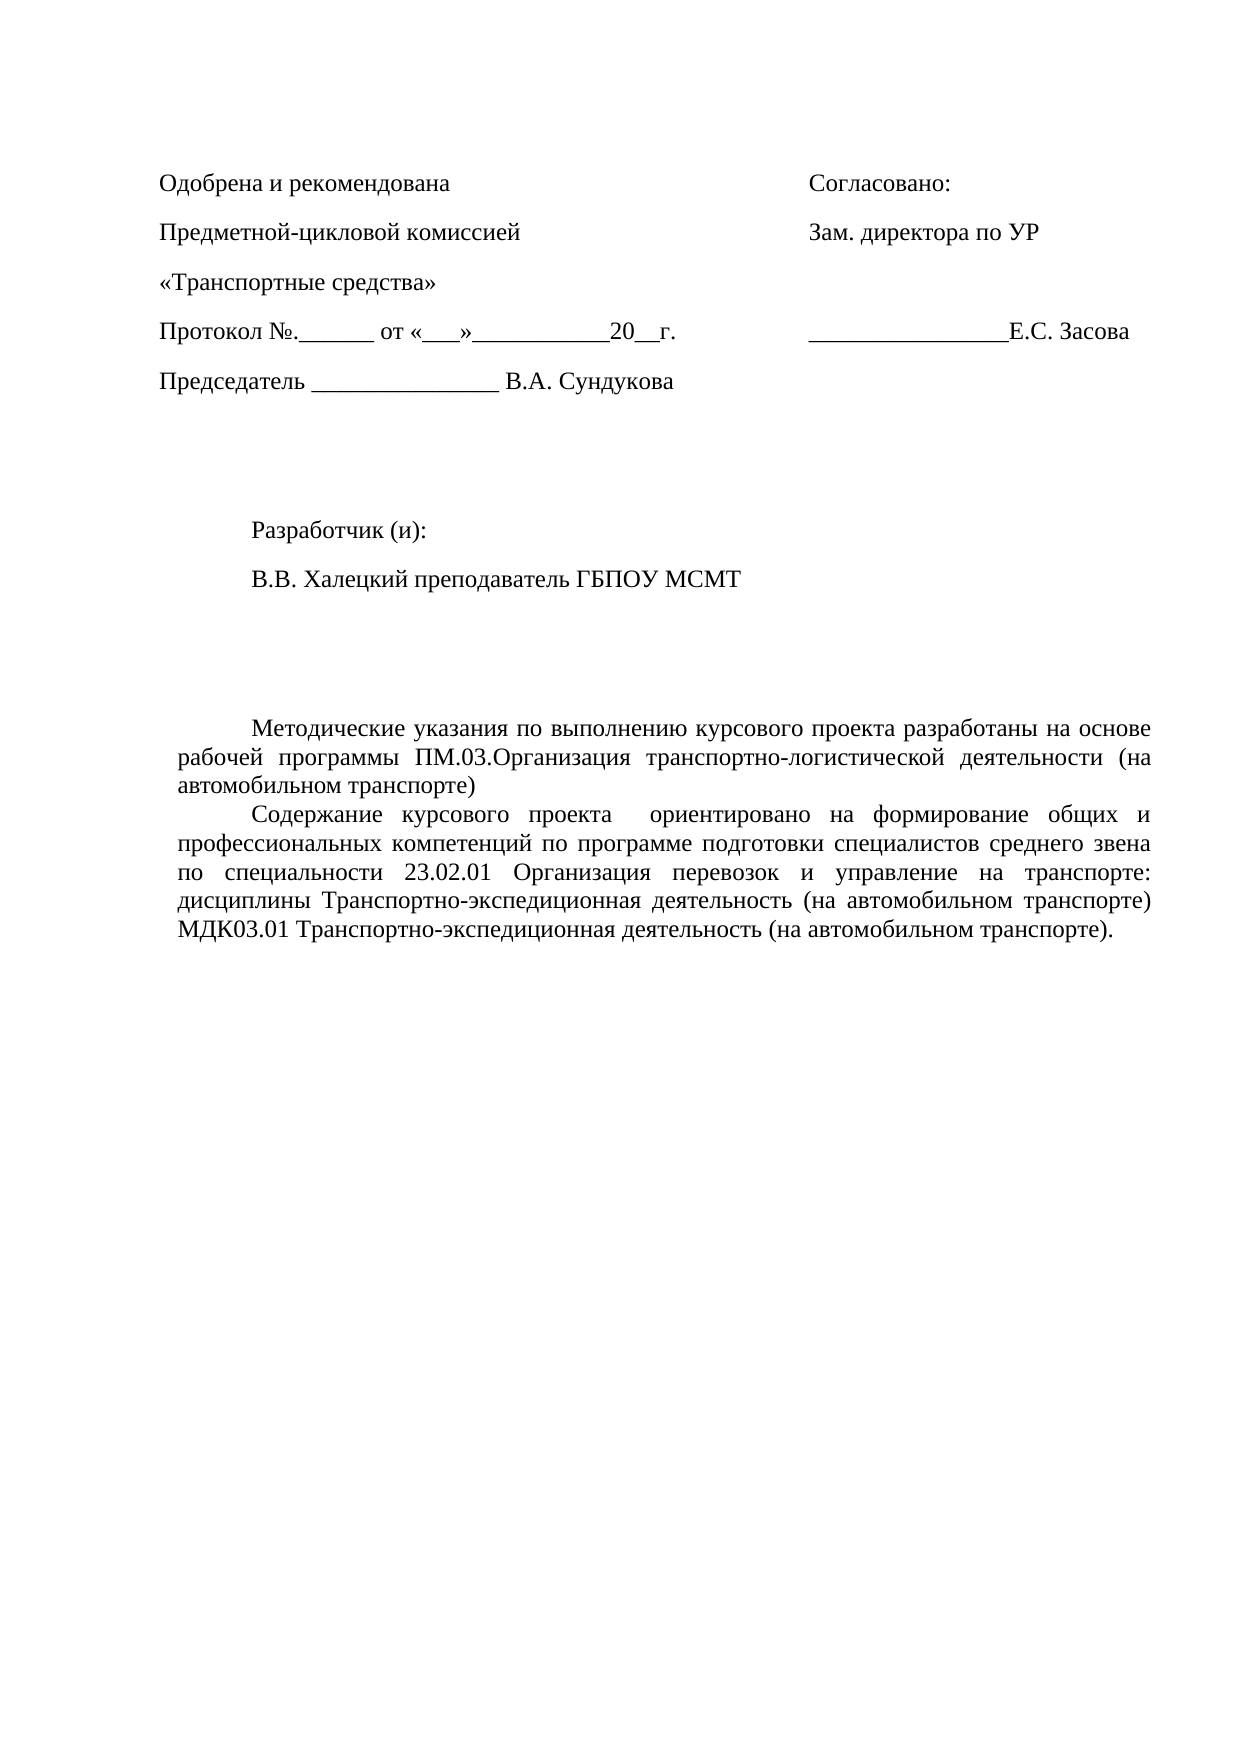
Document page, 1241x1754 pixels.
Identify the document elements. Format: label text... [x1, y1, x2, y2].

table_header Согласовано: Зам. директора по УР ________________Е.С. Засова [798, 168, 1240, 465]
table_header Одобрена и рекомендована Предметной-цикловой комиссией «Транспортные средства» Протокол №.______ от «___»___________20__г. Председатель _______________ В.А. Сундукова [148, 168, 797, 465]
text Методические указания по выполнению курсового проекта разработаны на основе рабочей программы ПМ.03.Организация транспортно-логистической деятельности (на автомобильном транспорте) [177, 713, 1152, 799]
text Разработчик (и): [177, 515, 1152, 543]
text В.В. Халецкий преподаватель ГБПОУ МСМТ [177, 564, 1152, 593]
text Содержание курсового проекта ориентировано на формирование общих и профессиональных компетенций по программе подготовки специалистов среднего звена по специальности 23.02.01 Организация перевозок и управление на транспорте: дисциплины Транспортно-экспедиционная деятельность (на автомобильном транспорте) МДК03.01 Транспортно-экспедиционная деятельность (на автомобильном транспорте). [177, 799, 1152, 943]
